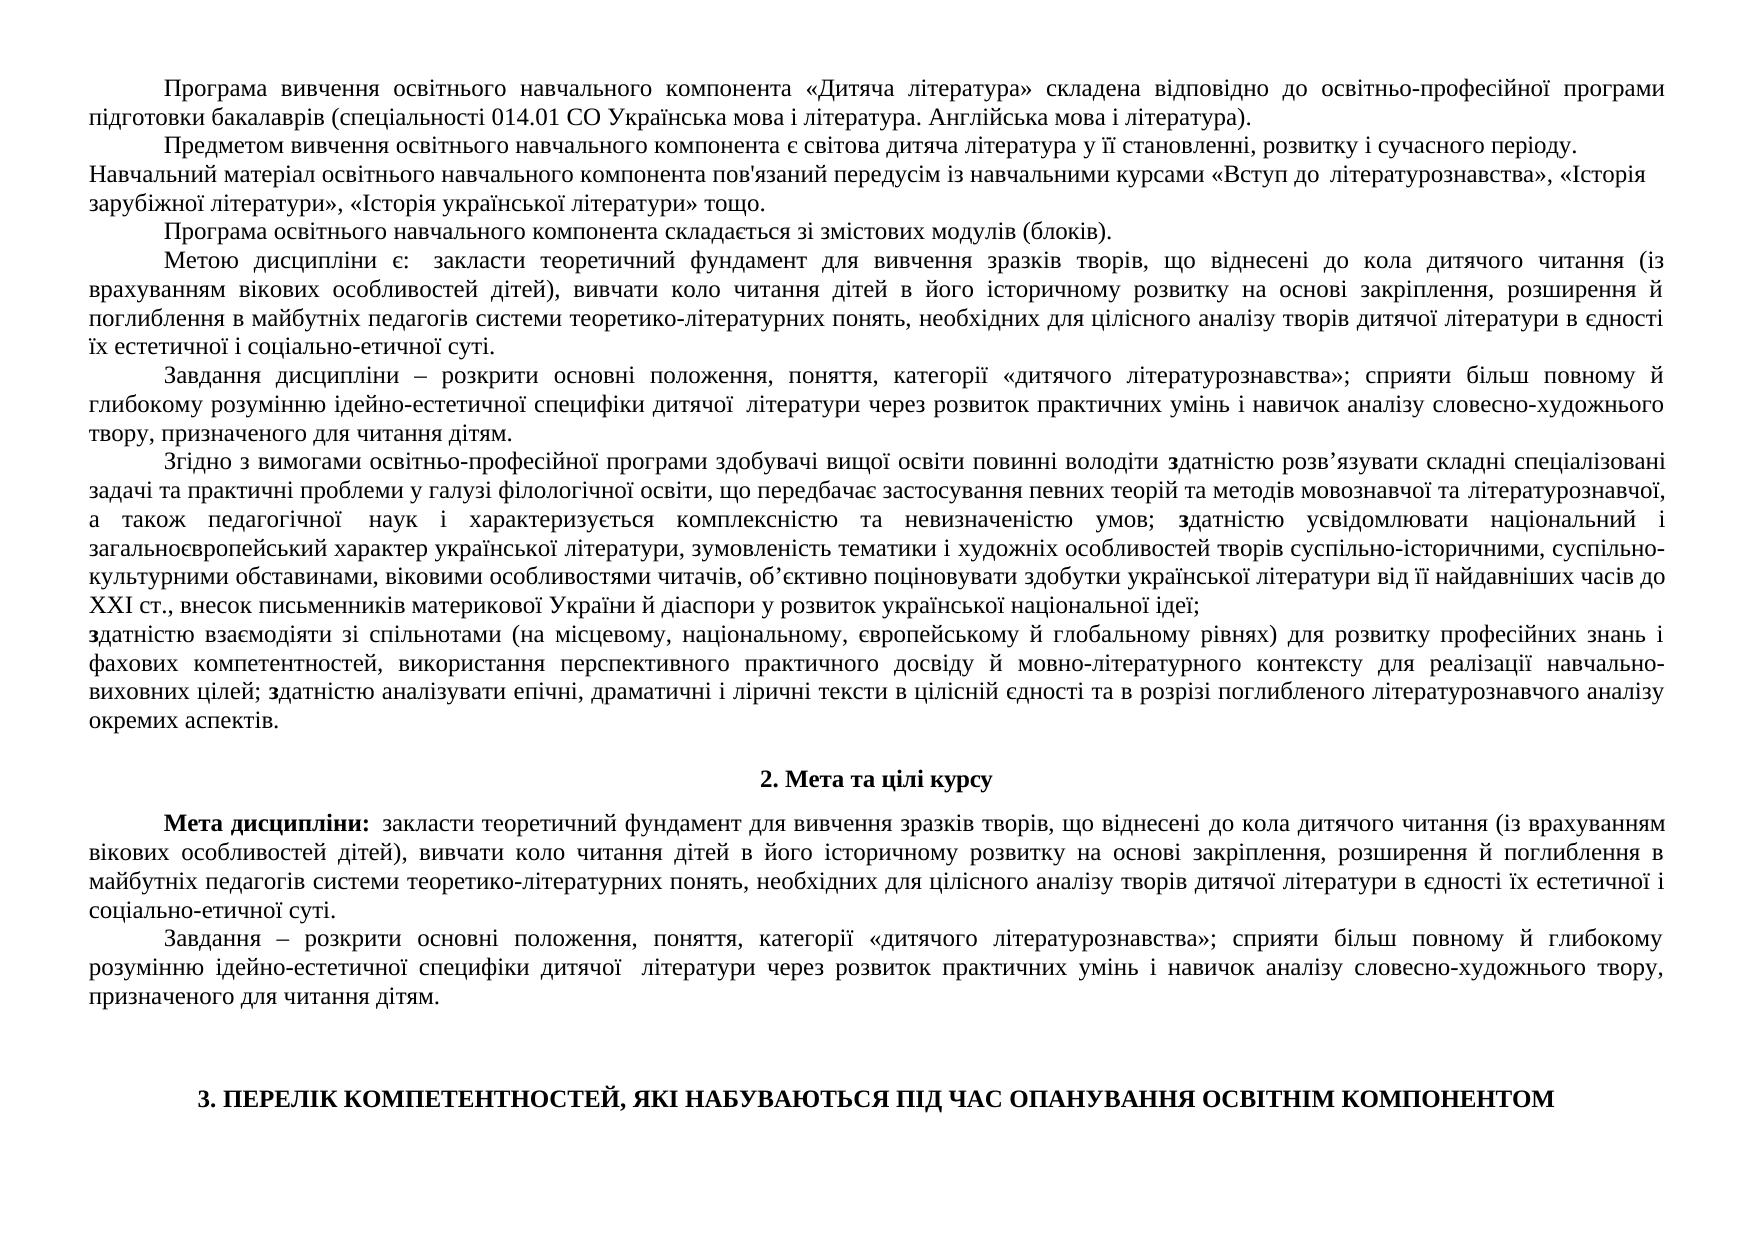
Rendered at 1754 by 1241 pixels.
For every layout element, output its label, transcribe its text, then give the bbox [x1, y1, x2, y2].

text Згідно з вимогами освітньо-професійної програми здобувачі вищої освіти повинні володіти здатністю розв’язувати складні спеціалізовані задачі та практичні проблеми у галузі філологічної освіти, що передбачає застосування певних теорій та методів мовознавчої та літературознавчої, а також педагогічної наук і характеризується комплексністю та невизначеністю умов; здатністю усвідомлювати національний і загальноєвропейський характер української літератури, зумовленість тематики і художніх особливостей творів суспільно-історичними, суспільно- культурними обставинами, віковими особливостями читачів, об’єктивно поціновувати здобутки української літератури від її найдавніших часів до ХХІ ст., внесок письменників материкової України й діаспори у розвиток української національної ідеї; [88, 446, 1666, 619]
text здатністю взаємодіяти зі спільнотами (на місцевому, національному, європейському й глобальному рівнях) для розвитку професійних знань і фахових компетентностей, використання перспективного практичного досвіду й мовно-літературного контексту для реалізації навчально- виховних цілей; здатністю аналізувати епічні, драматичні і ліричні тексти в цілісній єдності та в розрізі поглибленого літературознавчого аналізу окремих аспектів. [88, 619, 1666, 734]
text Мета дисципліни: закласти теоретичний фундамент для вивчення зразків творів, що віднесені до кола дитячого читання (із врахуванням вікових особливостей дітей), вивчати коло читання дітей в його історичному розвитку на основі закріплення, розширення й поглиблення в майбутніх педагогів системи теоретико-літературних понять, необхідних для цілісного аналізу творів дитячої літератури в єдності їх естетичної і соціально-етичної суті. [88, 808, 1666, 923]
text Програма вивчення освітнього навчального компонента «Дитяча література» складена відповідно до освітньо-професійної програми підготовки бакалаврів (спеціальності 014.01 СО Українська мова і література. Англійська мова і література). [88, 74, 1666, 130]
text Завдання дисципліни – розкрити основні положення, поняття, категорії «дитячого літературознавства»; сприяти більш повному й глибокому розумінню ідейно-естетичної специфіки дитячої літератури через розвиток практичних умінь і навичок аналізу словесно-художнього твору, призначеного для читання дітям. [88, 360, 1666, 446]
text Навчальний матеріал освітнього навчального компонента пов'язаний передусім із навчальними курсами «Вступ до літературознавства», «Історія зарубіжної літератури», «Історія української літератури» тощо. [88, 159, 1647, 217]
text Програма освітнього навчального компонента складається зі змістових модулів (блоків). [163, 217, 1714, 245]
text Метою дисципліни є: закласти теоретичний фундамент для вивчення зразків творів, що віднесені до кола дитячого читання (із врахуванням вікових особливостей дітей), вивчати коло читання дітей в його історичному розвитку на основі закріплення, розширення й поглиблення в майбутніх педагогів системи теоретико-літературних понять, необхідних для цілісного аналізу творів дитячої літератури в єдності їх естетичної і соціально-етичної суті. [88, 245, 1666, 360]
list Мета та цілі курсу [760, 764, 1714, 793]
text Предметом вивчення освітнього навчального компонента є світова дитяча література у її становленні, розвитку і сучасного періоду. [163, 131, 1714, 159]
list ПЕРЕЛІК КОМПЕТЕНТНОСТЕЙ, ЯКІ НАБУВАЮТЬСЯ ПІД ЧАС ОПАНУВАННЯ ОСВІТНІМ КОМПОНЕНТОМ [197, 1084, 1714, 1113]
text Завдання – розкрити основні положення, поняття, категорії «дитячого літературознавства»; сприяти більш повному й глибокому розумінню ідейно-естетичної специфіки дитячої літератури через розвиток практичних умінь і навичок аналізу словесно-художнього твору, призначеного для читання дітям. [88, 923, 1665, 1010]
